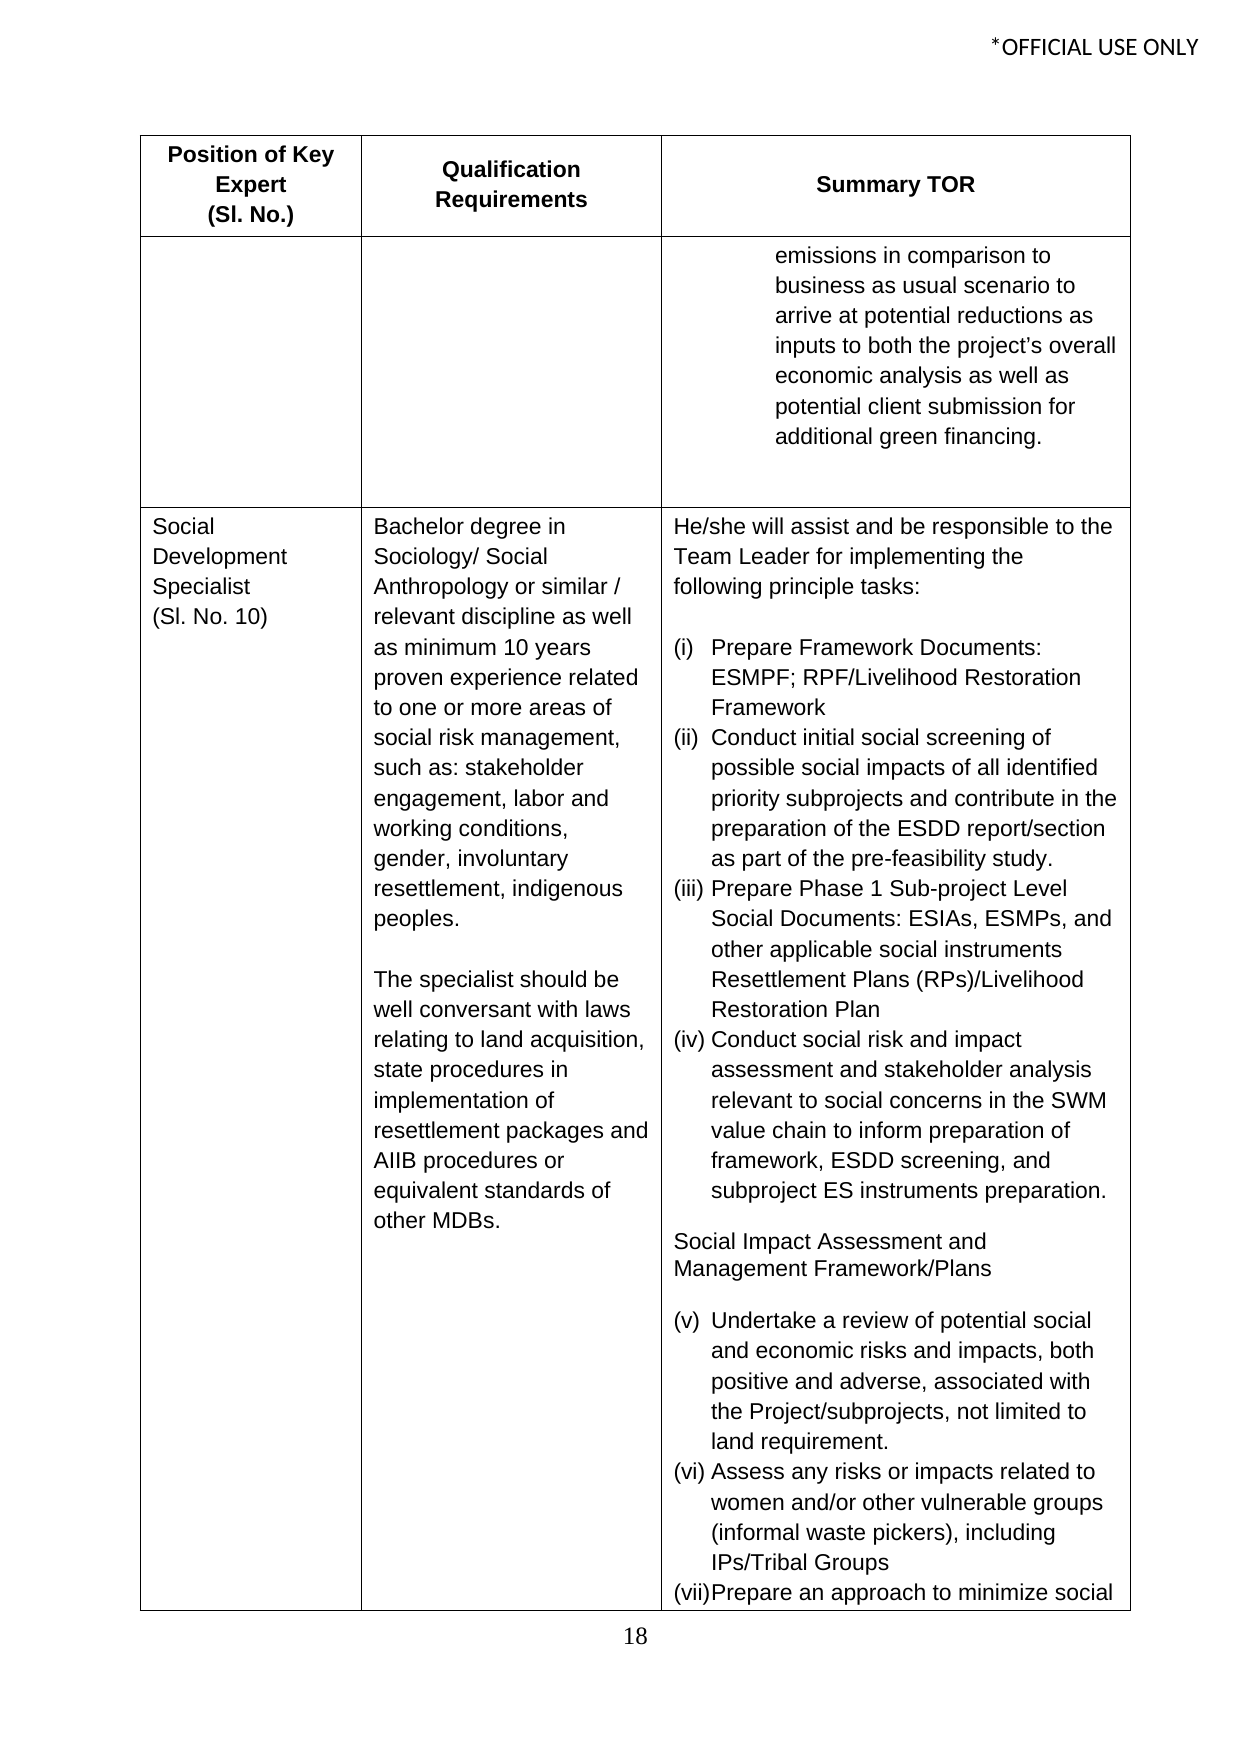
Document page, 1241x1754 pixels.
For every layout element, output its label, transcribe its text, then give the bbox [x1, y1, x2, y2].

table_header Summary TOR [662, 136, 1130, 236]
table_header Position of Key Expert (Sl. No.) [141, 136, 361, 236]
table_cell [141, 237, 361, 507]
table_header Qualification Requirements [362, 136, 661, 236]
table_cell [662, 237, 1130, 507]
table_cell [141, 508, 361, 1610]
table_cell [662, 508, 1130, 1610]
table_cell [362, 508, 661, 1610]
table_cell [362, 237, 661, 507]
